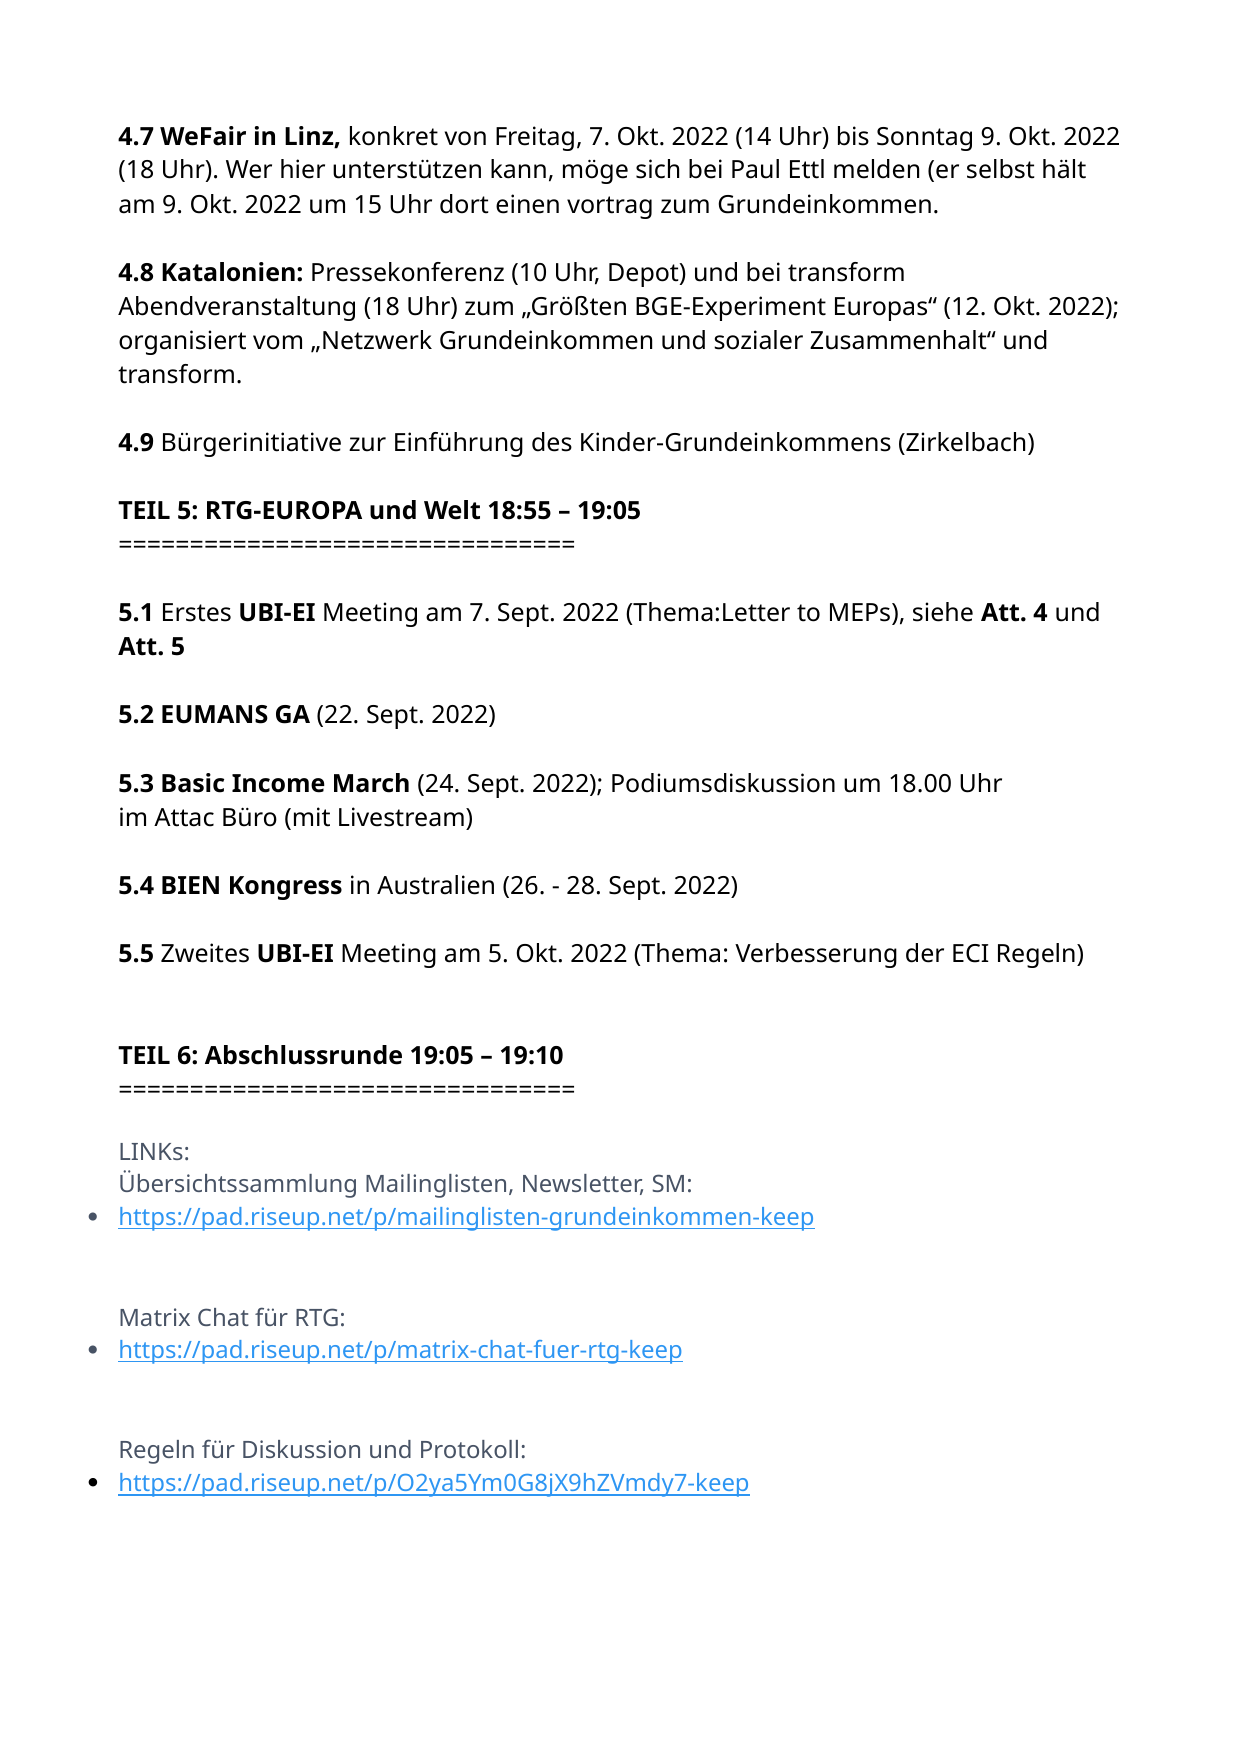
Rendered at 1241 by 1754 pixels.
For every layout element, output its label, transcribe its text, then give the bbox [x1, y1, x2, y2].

text Übersichtssammlung Mailinglisten, Newsletter, SM: [118, 1167, 1122, 1200]
text TEIL 6: Abschlussrunde 19:05 – 19:10 [118, 1004, 1122, 1072]
text 5.5 Zweites UBI-EI Meeting am 5. Okt. 2022 (Thema: Verbesserung der ECI Regeln) [118, 936, 1122, 970]
text im Attac Büro (mit Livestream) [118, 799, 1122, 833]
text 4.7 WeFair in Linz, konkret von Freitag, 7. Okt. 2022 (14 Uhr) bis Sonntag 9. Okt. 2022 (18 Uhr). Wer hier unterstützen kann, möge sich bei Paul Ettl melden (er selbst hält am 9. Okt. 2022 um 15 Uhr dort einen vortrag zum Grundeinkommen. [118, 118, 1122, 220]
text 4.8 Katalonien: Pressekonferenz (10 Uhr, Depot) und bei transform Abendveranstaltung (18 Uhr) zum „Größten BGE-Experiment Europas“ (12. Okt. 2022); organisiert vom „Netzwerk Grundeinkommen und sozialer Zusammenhalt“ und transform. [118, 254, 1122, 391]
text 5.3 Basic Income March (24. Sept. 2022); Podiumsdiskussion um 18.00 Uhr [118, 765, 1122, 799]
text 4.9 Bürgerinitiative zur Einführung des Kinder-Grundeinkommens (Zirkelbach) [118, 425, 1122, 459]
text Regeln für Diskussion und Protokoll: [118, 1433, 1122, 1466]
text ================================ [118, 1072, 1122, 1106]
text 5.4 BIEN Kongress in Australien (26. - 28. Sept. 2022) [118, 867, 1122, 902]
text 5.1 Erstes UBI-EI Meeting am 7. Sept. 2022 (Thema:Letter to MEPs), siehe Att. 4 und Att. 5 [118, 595, 1122, 663]
list https://pad.riseup.net/p/matrix-chat-fuer-rtg-keep [89, 1333, 1122, 1366]
text Matrix Chat für RTG: [118, 1300, 1122, 1333]
list https://pad.riseup.net/p/mailinglisten-grundeinkommen-keep [89, 1200, 1122, 1232]
text ================================ [118, 527, 1122, 561]
text LINKs: [118, 1135, 1122, 1167]
text TEIL 5: RTG-EUROPA und Welt 18:55 – 19:05 [118, 493, 1122, 527]
list https://pad.riseup.net/p/O2ya5Ym0G8jX9hZVmdy7-keep [89, 1466, 1122, 1498]
text 5.2 EUMANS GA (22. Sept. 2022) [118, 697, 1122, 731]
